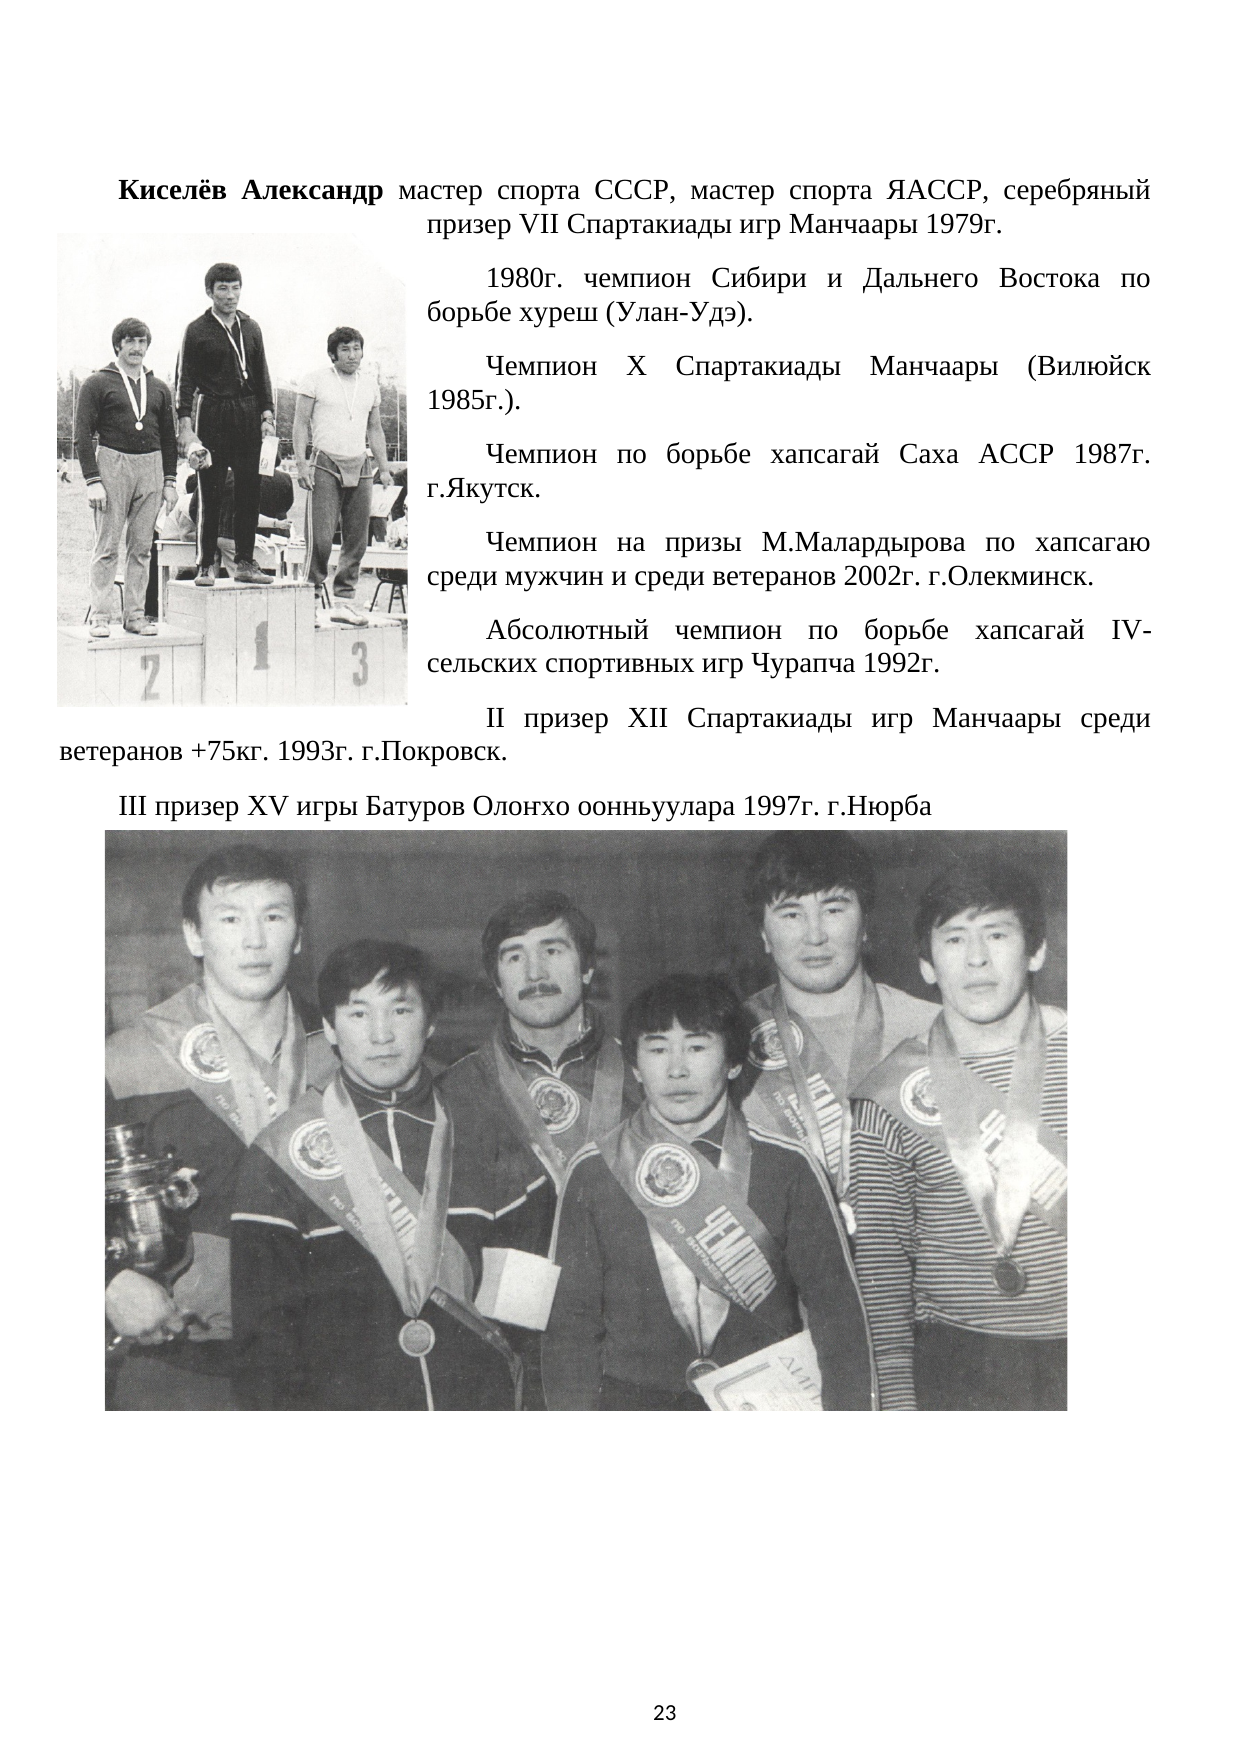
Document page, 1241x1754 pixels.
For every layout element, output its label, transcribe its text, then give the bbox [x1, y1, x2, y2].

picture [57, 233, 408, 707]
text Абсолютный чемпион по борьбе хапсагай IV-сельских спортивных игр Чурапча 1992г. [408, 612, 1152, 679]
picture [104, 830, 1068, 1411]
text III призер XV игры Батуров Олоҥхо оонньуулара 1997г. г.Нюрба [59, 788, 1152, 821]
text Чемпион Х Спартакиады Манчаары (Вилюйск 1985г.). [408, 348, 1152, 415]
text 1980г. чемпион Сибири и Дальнего Востока по борьбе хуреш (Улан-Удэ). [408, 260, 1152, 327]
text II призер ХII Спартакиады игр Манчаары среди ветеранов +75кг. 1993г. г.Покровск. [59, 700, 1152, 767]
text Чемпион на призы М.Малардырова по хапсагаю среди мужчин и среди ветеранов 2002г. г.Олекминск. [408, 524, 1152, 591]
text Киселёв Александр мастер спорта СССР, мастер спорта ЯАССР, серебряный призер VII Спартакиады игр Манчаары 1979г. [59, 172, 1152, 239]
text Чемпион по борьбе хапсагай Саха АССР 1987г. г.Якутск. [408, 436, 1152, 503]
